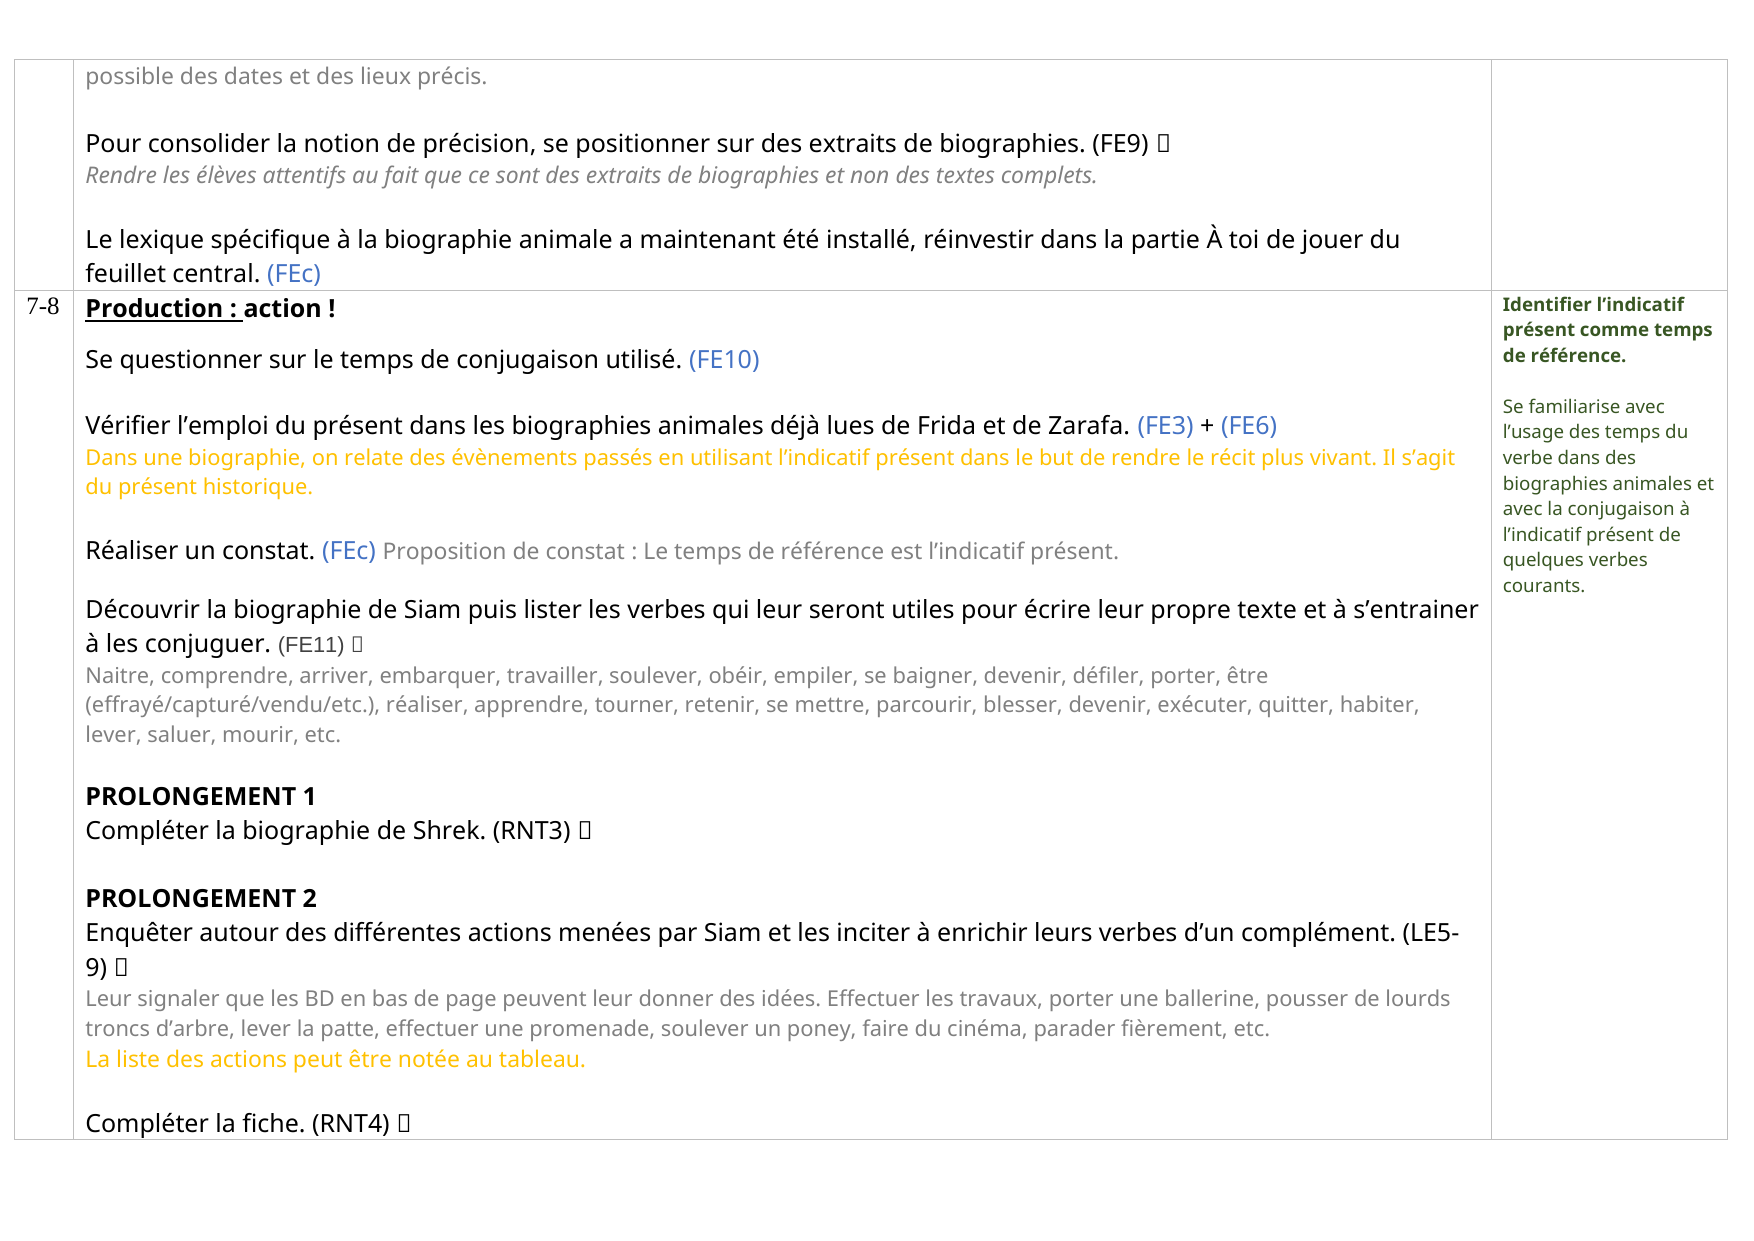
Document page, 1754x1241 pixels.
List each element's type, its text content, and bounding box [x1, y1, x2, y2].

table_cell 7-8 [15, 291, 73, 1139]
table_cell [1492, 60, 1727, 290]
table_cell Production : action ! Se questionner sur le temps de conjugaison utilisé. (FE10) Vérifier l’emploi du présent dans les biographies animales déjà lues de Frida et de Zarafa. (FE3) + (FE6) Dans une biographie, on relate des évènements passés en utilisant l’indicatif présent dans le but de rendre le récit plus vivant. Il s’agit du présent historique. Réaliser un constat. (FEc) Proposition de constat : Le temps de référence est l’indicatif présent. Découvrir la biographie de Siam puis lister les verbes qui leur seront utiles pour écrire leur propre texte et à s’entrainer à les conjuguer. (FE11) 📝 Naitre, comprendre, arriver, embarquer, travailler, soulever, obéir, empiler, se baigner, devenir, défiler, porter, être (effrayé/capturé/vendu/etc.), réaliser, apprendre, tourner, retenir, se mettre, parcourir, blesser, devenir, exécuter, quitter, habiter, lever, saluer, mourir, etc. PROLONGEMENT 1 Compléter la biographie de Shrek. (RNT3) 📝 PROLONGEMENT 2 Enquêter autour des différentes actions menées par Siam et les inciter à enrichir leurs verbes d’un complément. (LE5-9) 📝 Leur signaler que les BD en bas de page peuvent leur donner des idées. Effectuer les travaux, porter une ballerine, pousser de lourds troncs d’arbre, lever la patte, effectuer une promenade, soulever un poney, faire du cinéma, parader fièrement, etc. La liste des actions peut être notée au tableau. Compléter la fiche. (RNT4) 📝 [74, 291, 1491, 1139]
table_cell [74, 60, 1491, 290]
table_cell Identifier l’indicatif présent comme temps de référence. Se familiarise avec l’usage des temps du verbe dans des biographies animales et avec la conjugaison à l’indicatif présent de quelques verbes courants. [1492, 291, 1727, 1139]
table_cell 6 [15, 60, 73, 290]
